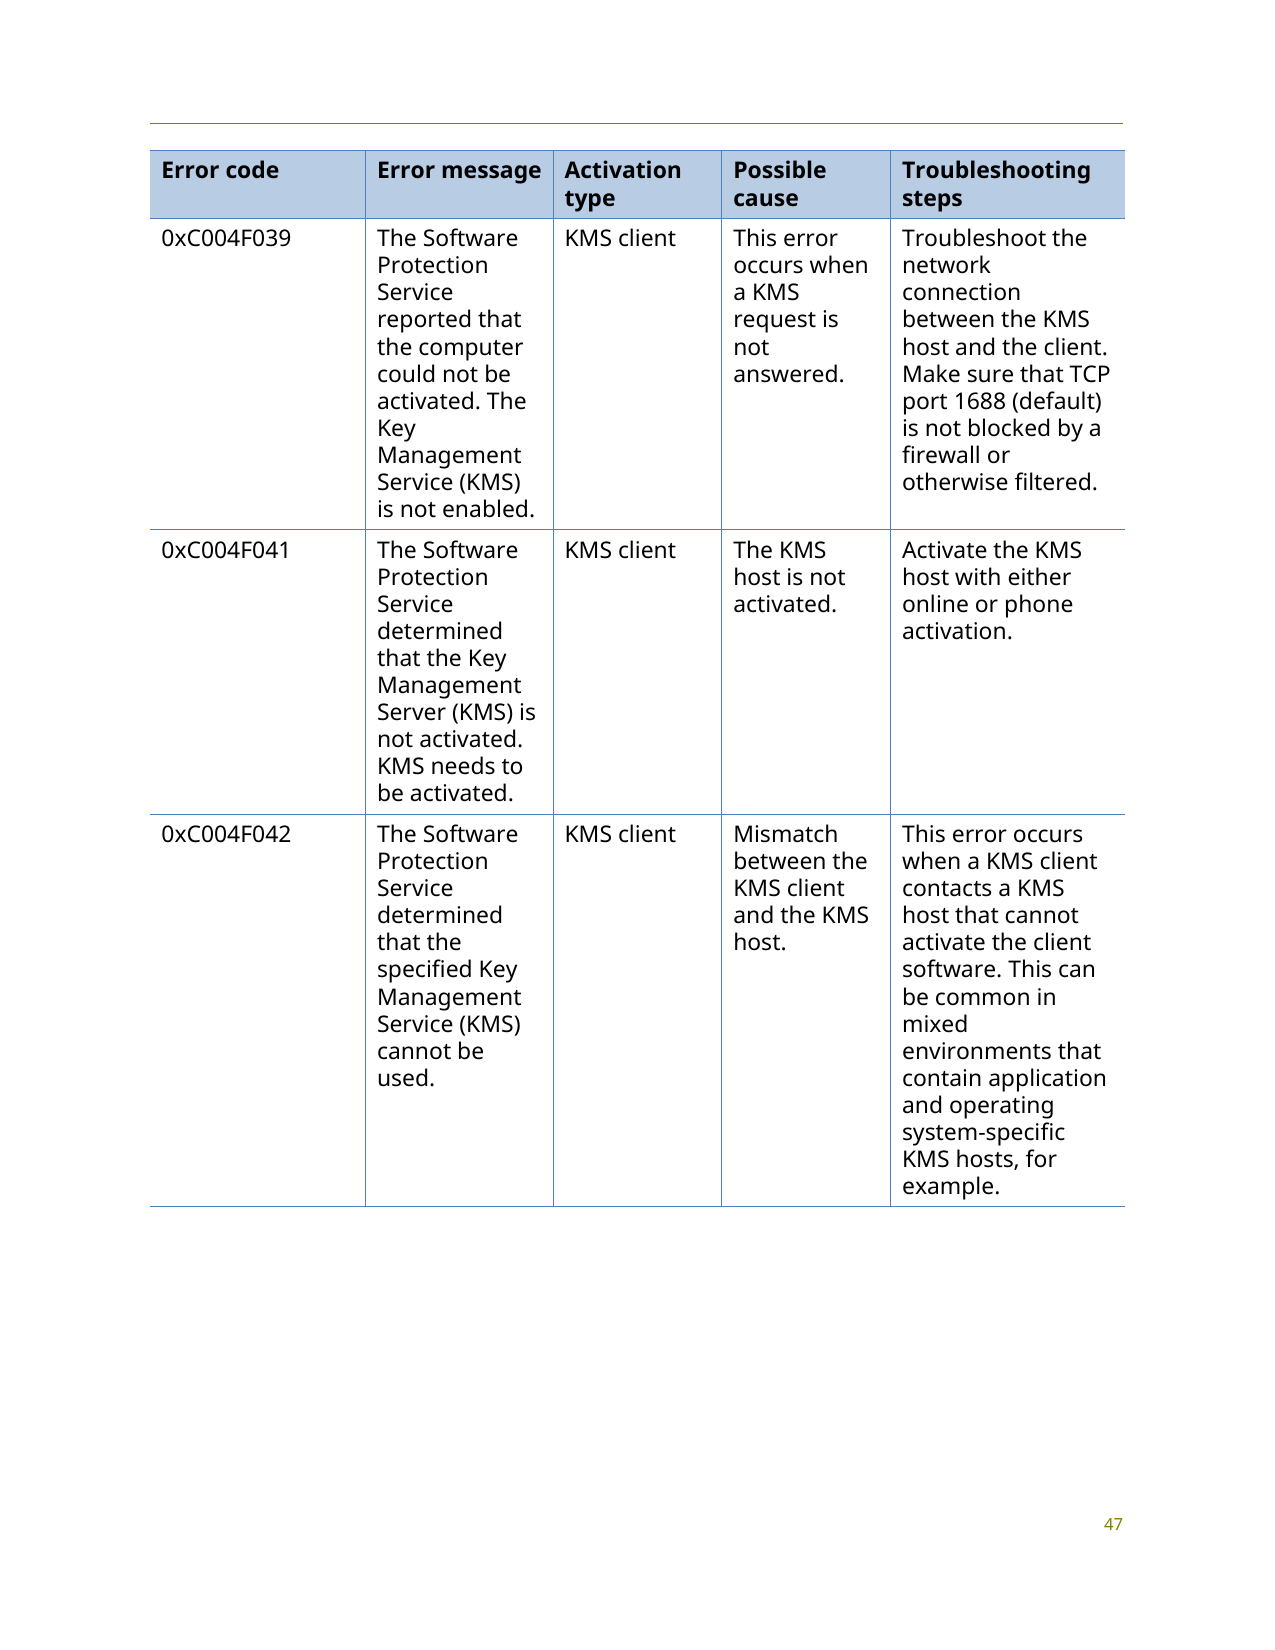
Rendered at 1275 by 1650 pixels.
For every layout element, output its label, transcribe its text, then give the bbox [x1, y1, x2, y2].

table_cell Activate the KMS host with either online or phone activation. [891, 530, 1125, 813]
table_cell KMS client [554, 530, 721, 813]
table_cell This error occurs when a KMS client contacts a KMS host that cannot activate the client software. This can be common in mixed environments that contain application and operating system-specific KMS hosts, for example. [891, 815, 1125, 1206]
table_cell Troubleshoot the network connection between the KMS host and the client. Make sure that TCP port 1688 (default) is not blocked by a firewall or otherwise filtered. [891, 219, 1125, 529]
table_cell The Software Protection Service reported that the computer could not be activated. The Key Management Service (KMS) is not enabled. [366, 219, 553, 529]
table_header Activation type [554, 151, 721, 218]
table_cell The Software Protection Service determined that the Key Management Server (KMS) is not activated. KMS needs to be activated. [366, 530, 553, 813]
table_header Troubleshooting steps [891, 151, 1125, 218]
table_header Error message [366, 151, 553, 218]
table_cell 0xC004F039 [150, 219, 365, 529]
table_cell 0xC004F041 [150, 530, 365, 813]
table_cell Mismatch between the KMS client and the KMS host. [722, 815, 890, 1206]
table_cell 0xC004F042 [150, 815, 365, 1206]
table_header Error code [150, 151, 365, 218]
table_cell KMS client [554, 815, 721, 1206]
table_cell The KMS host is not activated. [722, 530, 890, 813]
table_cell KMS client [554, 219, 721, 529]
table_header Possible cause [722, 151, 890, 218]
table_cell This error occurs when a KMS request is not answered. [722, 219, 890, 529]
table_cell The Software Protection Service determined that the specified Key Management Service (KMS) cannot be used. [366, 815, 553, 1206]
